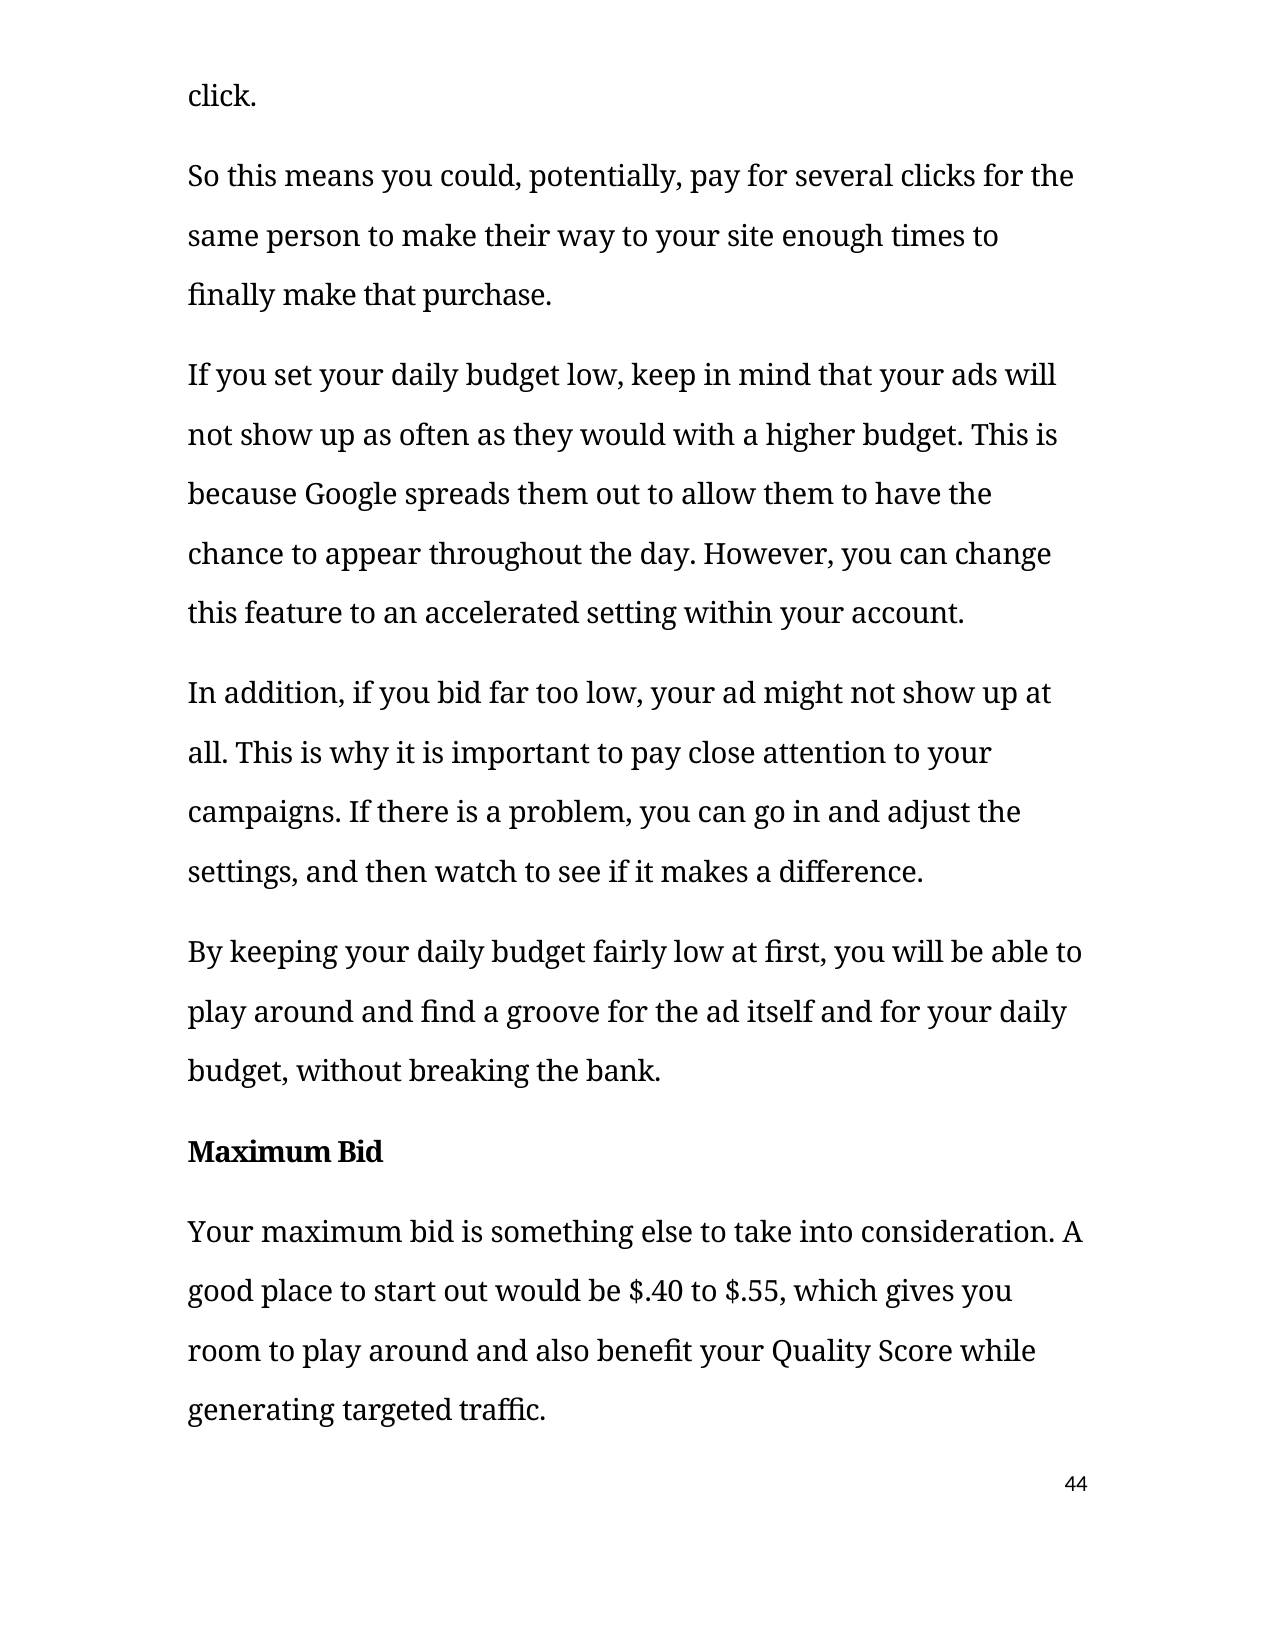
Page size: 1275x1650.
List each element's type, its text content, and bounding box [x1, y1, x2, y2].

text If you set your daily budget low, keep in mind that your ads will not show up as often as they would with a higher budget. This is because Google spreads them out to allow them to have the chance to appear throughout the day. However, you can change this feature to an accelerated setting within your account. [187, 354, 1087, 632]
text In addition, if you bid far too low, your ad might not show up at all. This is why it is important to pay close attention to your campaigns. If there is a problem, you can go in and adjust the settings, and then watch to see if it makes a difference. [187, 673, 1087, 891]
text Your maximum bid is something else to take into consideration. A good place to start out would be $.40 to $.55, which gives you room to play around and also benefit your Quality Score while generating targeted traffic. [187, 1211, 1087, 1429]
text So this means you could, potentially, pay for several clicks for the same person to make their way to your site enough times to finally make that purchase. [187, 155, 1087, 314]
text By keeping your daily budget fairly low at first, you will be able to play around and find a groove for the ad itself and for your daily budget, without breaking the bank. [187, 932, 1087, 1090]
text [187, 75, 1087, 115]
text Maximum Bid [187, 1131, 1087, 1171]
